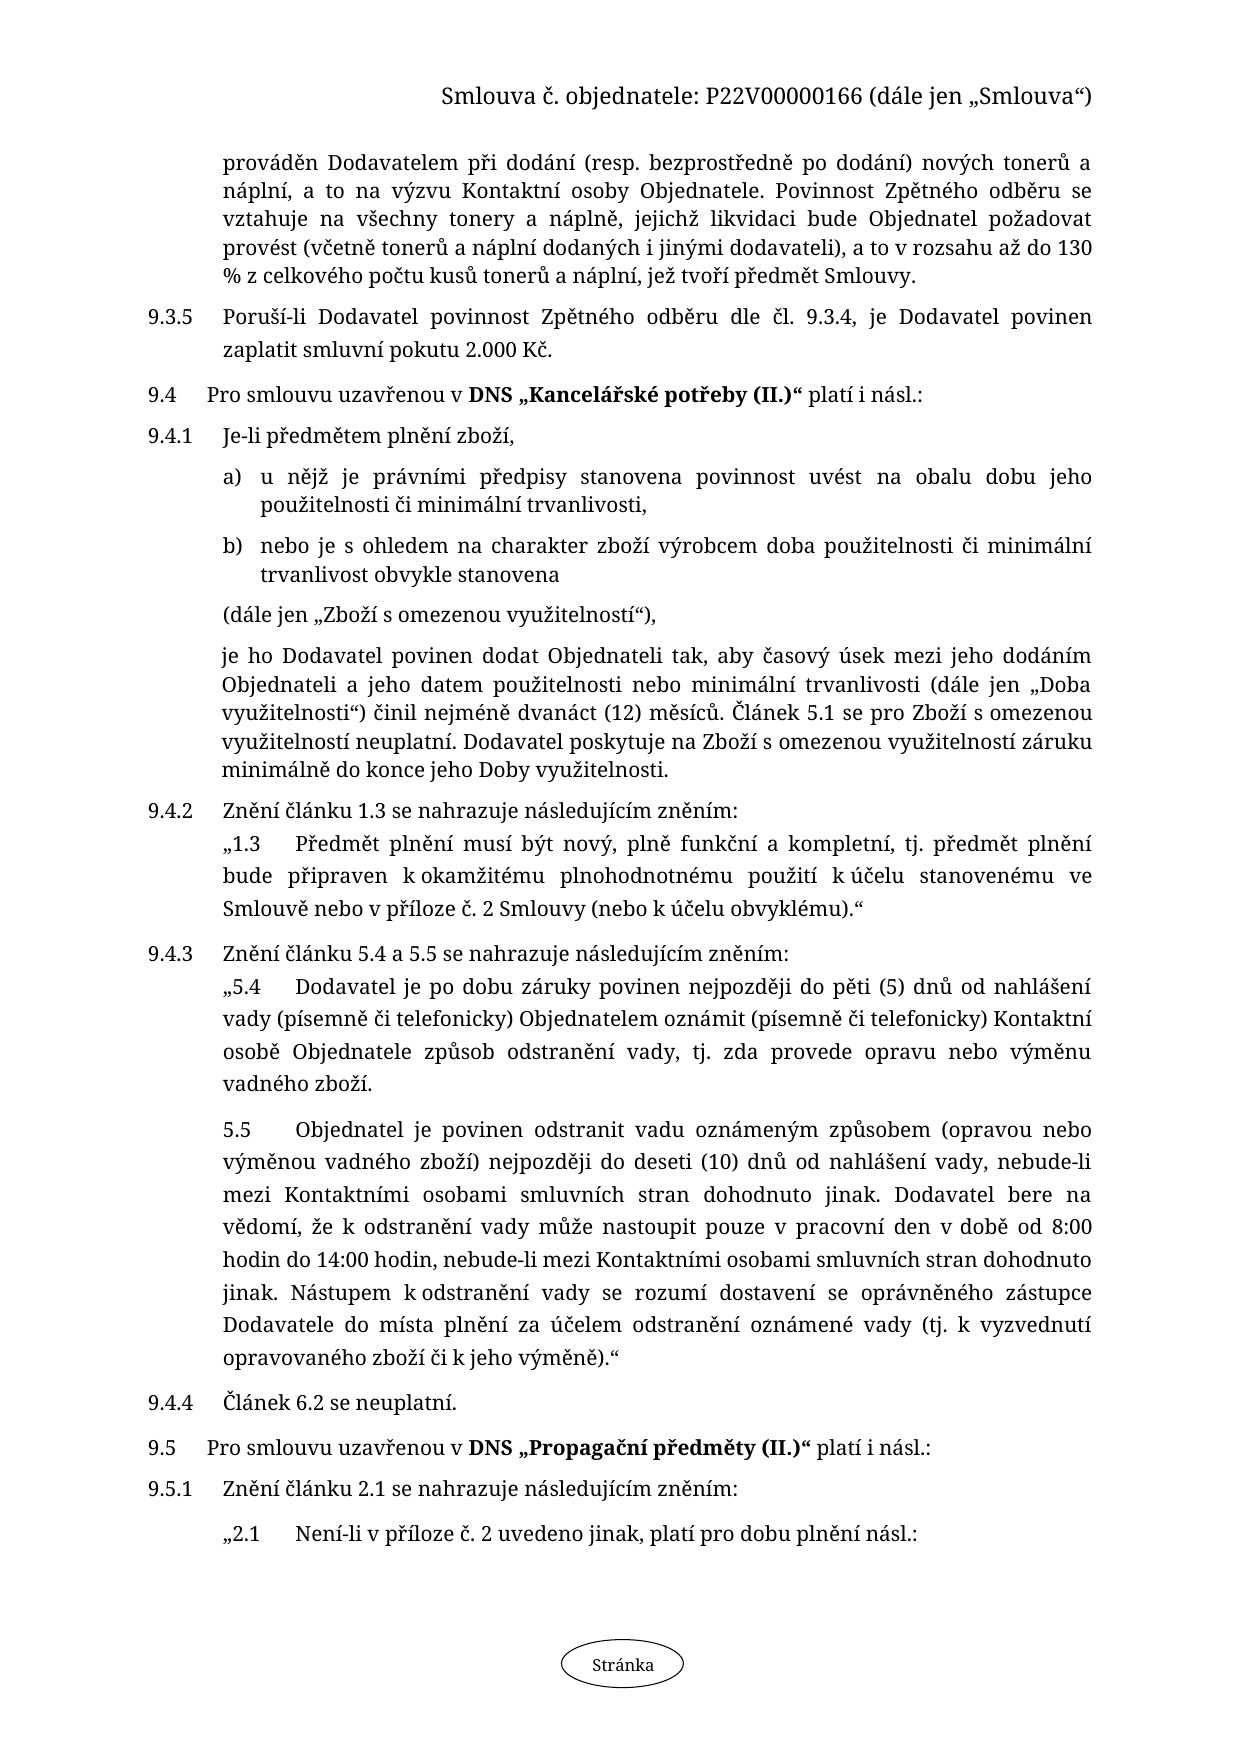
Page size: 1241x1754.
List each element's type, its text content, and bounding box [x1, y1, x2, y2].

list Pro smlouvu uzavřenou v DNS „Propagační předměty (II.)“ platí i násl.: [148, 1433, 1093, 1462]
text (dále jen „Zboží s omezenou využitelností“), [223, 601, 1093, 629]
list Je-li předmětem plnění zboží, [148, 421, 1093, 449]
list „1.3 Předmět plnění musí být nový, plně funkční a kompletní, tj. předmět plnění bude připraven k okamžitému plnohodnotnému použití k účelu stanovenému ve Smlouvě nebo v příloze č. 2 Smlouvy (nebo k účelu obvyklému).“ [223, 829, 1093, 922]
list u nějž je právními předpisy stanovena povinnost uvést na obalu dobu jeho použitelnosti či minimální trvanlivosti, [223, 462, 1093, 519]
list nebo je s ohledem na charakter zboží výrobcem doba použitelnosti či minimální trvanlivost obvykle stanovena [223, 531, 1093, 588]
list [148, 148, 1093, 290]
list Znění článku 5.4 a 5.5 se nahrazuje následujícím zněním: [148, 939, 1093, 968]
list „5.4 Dodavatel je po dobu záruky povinen nejpozději do pěti (5) dnů od nahlášení vady (písemně či telefonicky) Objednatelem oznámit (písemně či telefonicky) Kontaktní osobě Objednatele způsob odstranění vady, tj. zda provede opravu nebo výměnu vadného zboží. [223, 972, 1093, 1098]
list Znění článku 1.3 se nahrazuje následujícím zněním: [148, 796, 1093, 825]
list „2.1 Není-li v příloze č. 2 uvedeno jinak, platí pro dobu plnění násl.: [223, 1519, 1093, 1548]
list 5.5 Objednatel je povinen odstranit vadu oznámeným způsobem (opravou nebo výměnou vadného zboží) nejpozději do deseti (10) dnů od nahlášení vady, nebude-li mezi Kontaktními osobami smluvních stran dohodnuto jinak. Dodavatel bere na vědomí, že k odstranění vady může nastoupit pouze v pracovní den v době od 8:00 hodin do 14:00 hodin, nebude-li mezi Kontaktními osobami smluvních stran dohodnuto jinak. Nástupem k odstranění vady se rozumí dostavení se oprávněného zástupce Dodavatele do místa plnění za účelem odstranění oznámené vady (tj. k vyzvednutí opravovaného zboží či k jeho výměně).“ [223, 1115, 1093, 1371]
text je ho Dodavatel povinen dodat Objednateli tak, aby časový úsek mezi jeho dodáním Objednateli a jeho datem použitelnosti nebo minimální trvanlivosti (dále jen „Doba využitelnosti“) činil nejméně dvanáct (12) měsíců. Článek 5.1 se pro Zboží s omezenou využitelností neuplatní. Dodavatel poskytuje na Zboží s omezenou využitelností záruku minimálně do konce jeho Doby využitelnosti. [221, 642, 1093, 784]
list Pro smlouvu uzavřenou v DNS „Kancelářské potřeby (II.)“ platí i násl.: [148, 380, 1093, 408]
list Článek 6.2 se neuplatní. [148, 1388, 1093, 1416]
list Poruší-li Dodavatel povinnost Zpětného odběru dle čl. 9.3.4, je Dodavatel povinen zaplatit smluvní pokutu 2.000 Kč. [148, 302, 1093, 363]
list Znění článku 2.1 se nahrazuje následujícím zněním: [148, 1474, 1093, 1502]
